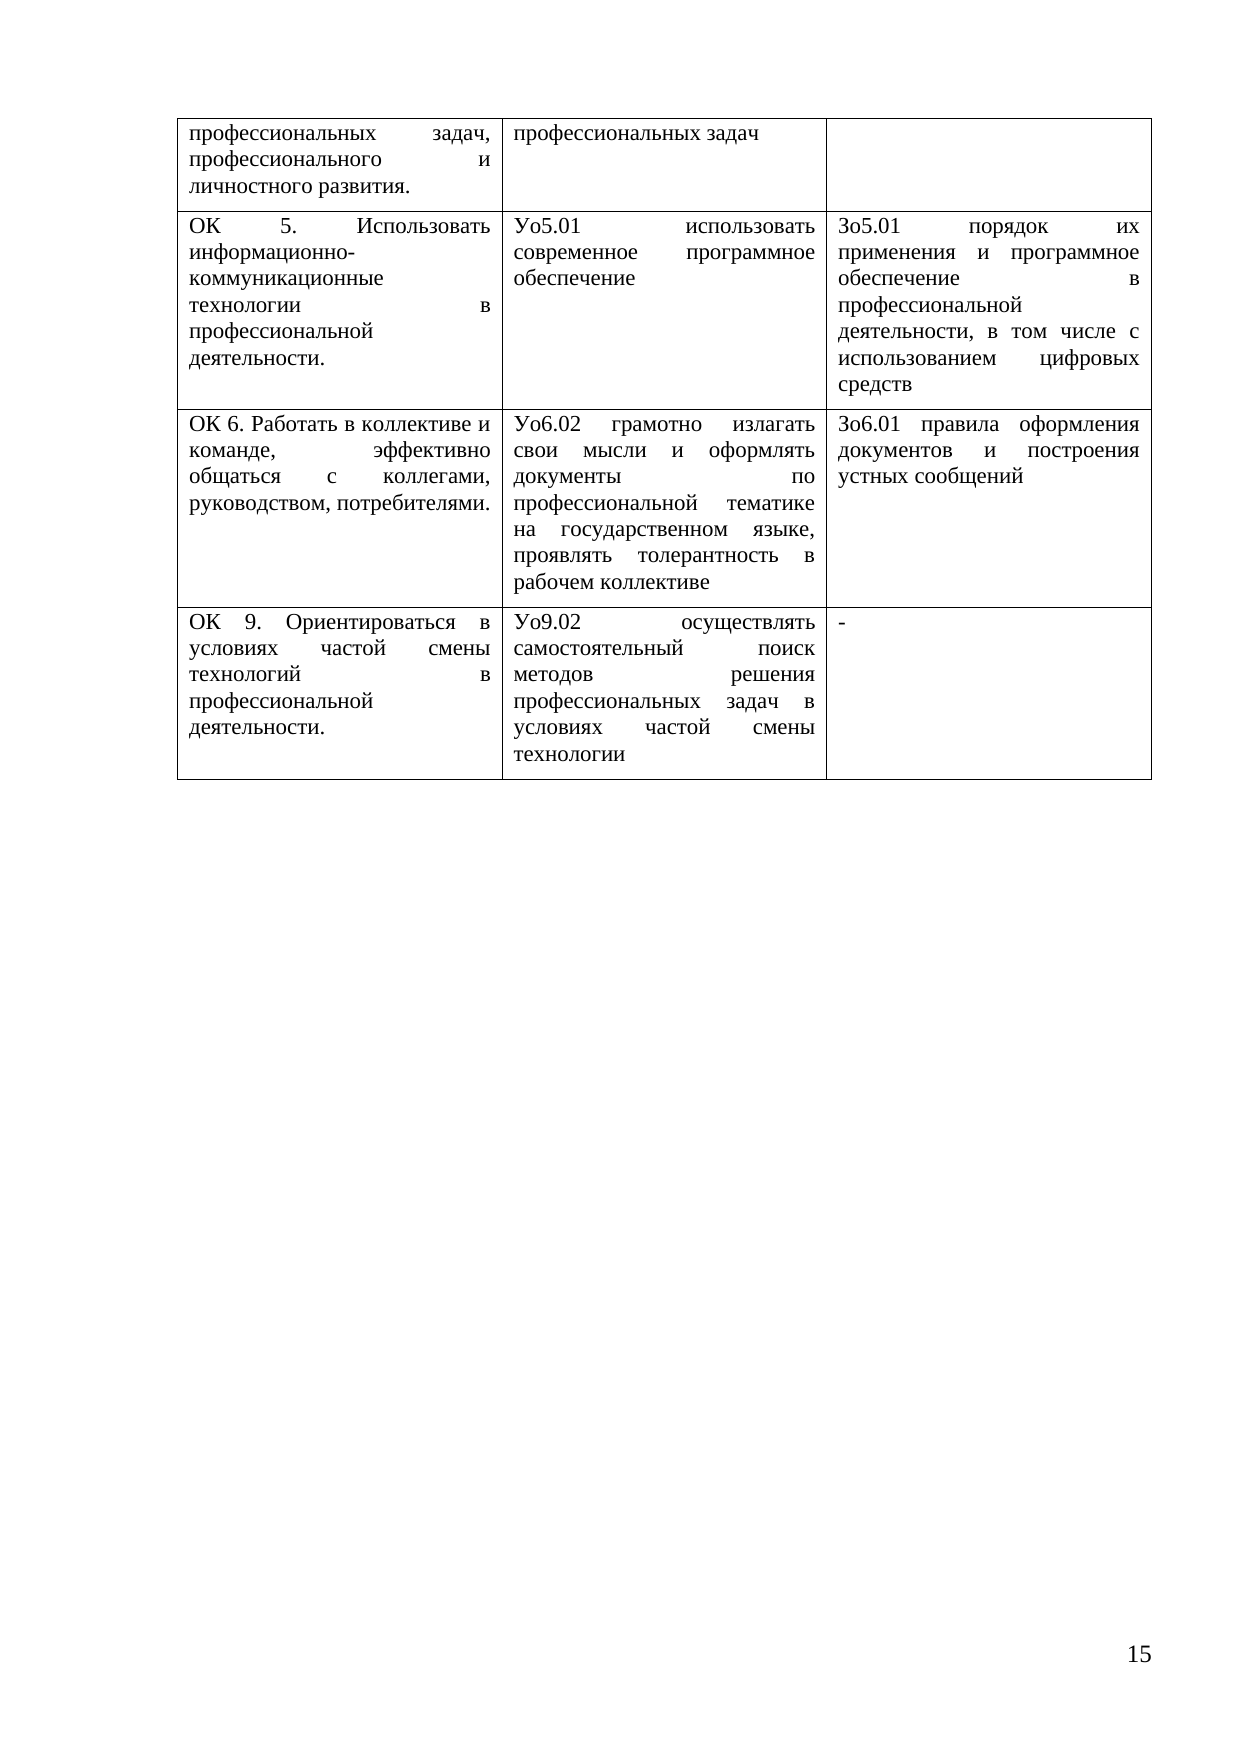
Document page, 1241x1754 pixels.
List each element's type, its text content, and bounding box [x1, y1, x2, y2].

table_cell - [827, 608, 1151, 778]
table_cell ОК 6. Работать в коллективе и команде, эффективно общаться с коллегами, руководством, потребителями. [178, 410, 502, 607]
table_cell Зо5.01 порядок их применения и программное обеспечение в профессиональной деятельности, в том числе с использованием цифровых средств [827, 212, 1151, 409]
table_cell ОК 5. Использовать информационно-коммуникационные технологии в профессиональной деятельности. [178, 212, 502, 409]
table_cell Зо6.01 правила оформления документов и построения устных сообщений [827, 410, 1151, 607]
table_cell Уо9.02 осуществлять самостоятельный поиск методов решения профессиональных задач в условиях частой смены технологии [503, 608, 826, 778]
table_cell Уо5.01 использовать современное программное обеспечение [503, 212, 826, 409]
table_cell Уо6.02 грамотно излагать свои мысли и оформлять документы по профессиональной тематике на государственном языке, проявлять толерантность в рабочем коллективе [503, 410, 826, 607]
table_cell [503, 119, 826, 211]
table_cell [178, 119, 502, 211]
table_cell ОК 9. Ориентироваться в условиях частой смены технологий в профессиональной деятельности. [178, 608, 502, 778]
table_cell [827, 119, 1151, 211]
